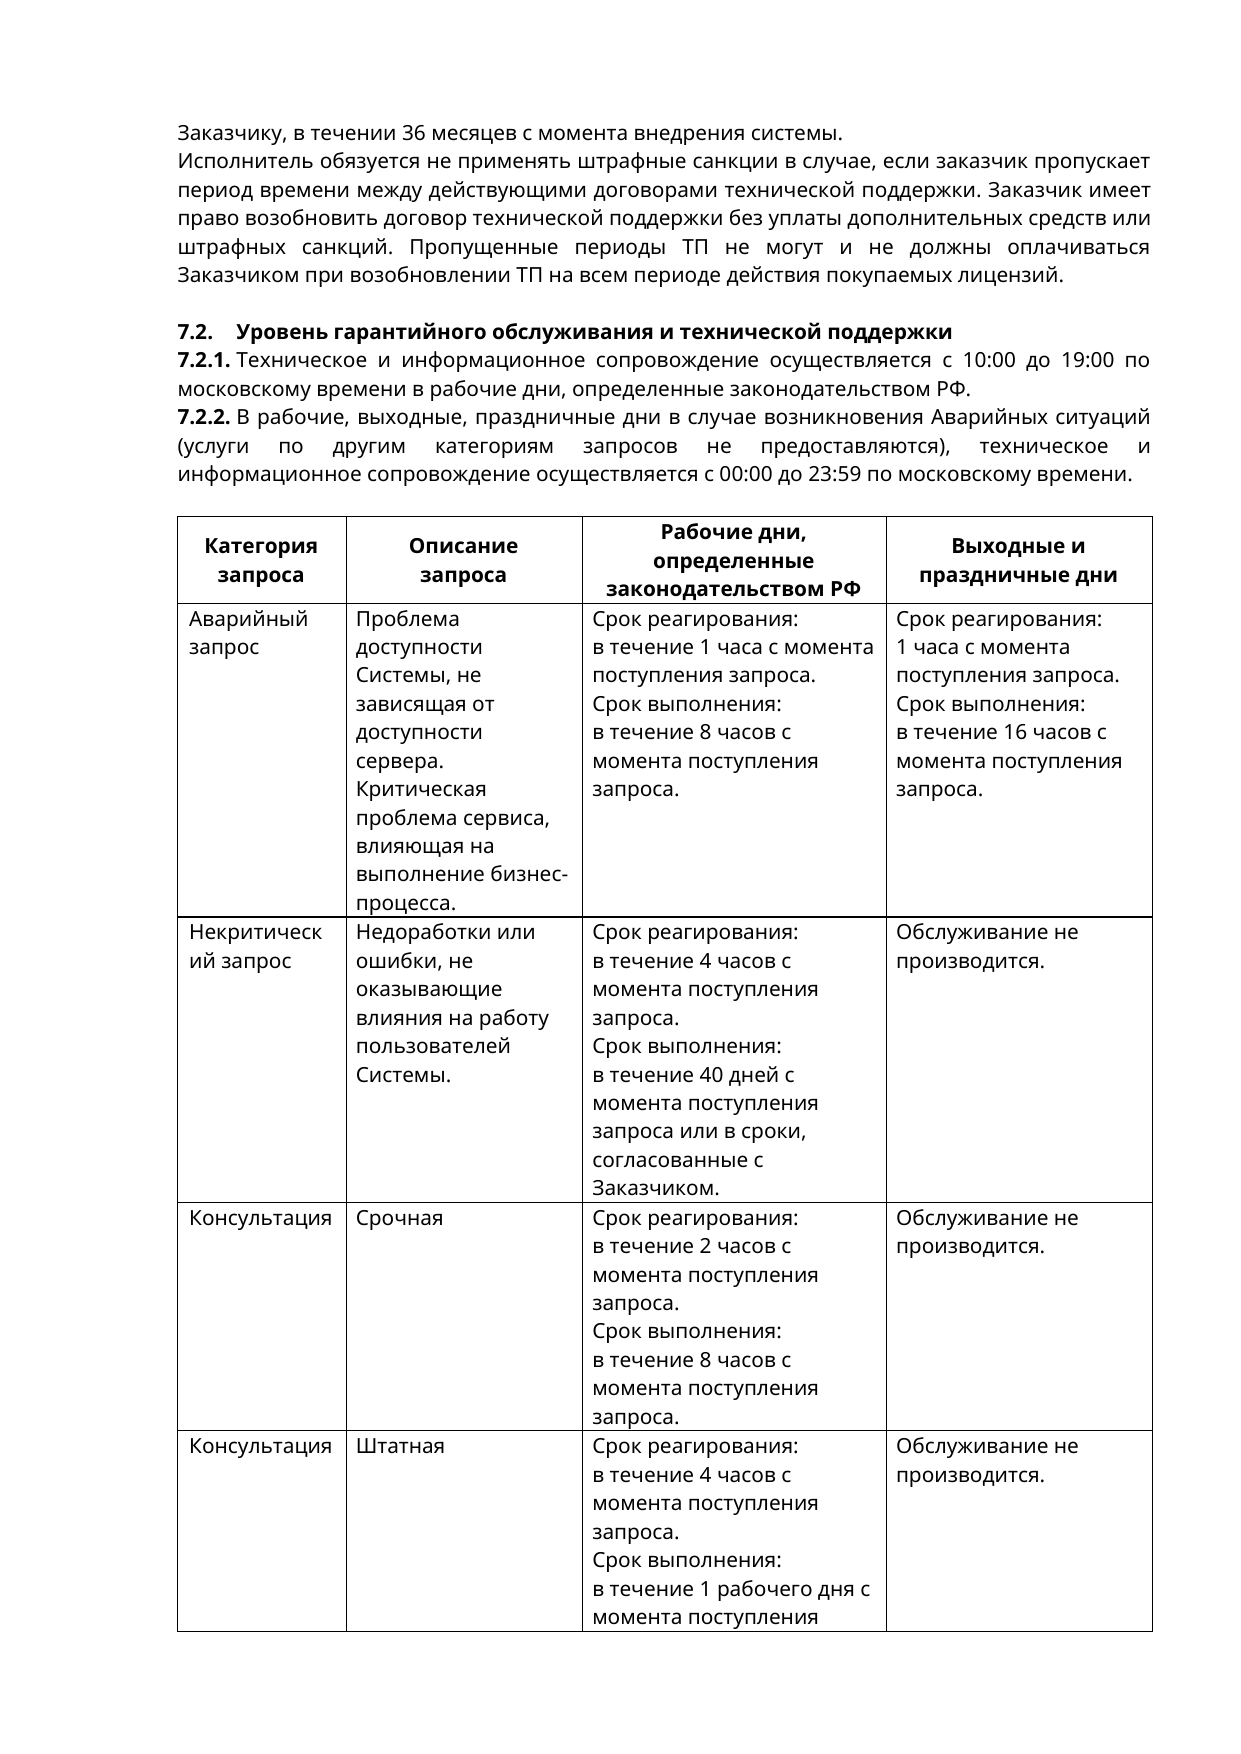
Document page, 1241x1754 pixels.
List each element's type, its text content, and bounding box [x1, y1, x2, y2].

list В рабочие, выходные, праздничные дни в случае возникновения Аварийных ситуаций (услуги по другим категориям запросов не предоставляются), техническое и информационное сопровождение осуществляется с 00:00 до 23:59 по московскому времени. [177, 402, 1152, 488]
table_cell Обслуживание не производится. [887, 918, 1152, 1202]
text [177, 118, 1152, 147]
table_header Описание запроса [347, 517, 582, 603]
text Исполнитель обязуется не применять штрафные санкции в случае, если заказчик пропускает период времени между действующими договорами технической поддержки. Заказчик имеет право возобновить договор технической поддержки без уплаты дополнительных средств или штрафных санкций. Пропущенные периоды ТП не могут и не должны оплачиваться Заказчиком при возобновлении ТП на всем периоде действия покупаемых лицензий. [177, 147, 1152, 289]
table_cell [887, 1431, 1152, 1631]
table_cell Консультация [178, 1431, 346, 1631]
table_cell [583, 1431, 886, 1631]
table_header Категория запроса [178, 517, 346, 603]
table_cell Срок реагирования: в течение 1 часа с момента поступления запроса. Срок выполнения: в течение 8 часов с момента поступления запроса. [583, 604, 886, 916]
table_cell Аварийный запрос [178, 604, 346, 916]
table_cell Некритический запрос [178, 918, 346, 1202]
table_cell Срок реагирования: в течение 2 часов с момента поступления запроса. Срок выполнения: в течение 8 часов с момента поступления запроса. [583, 1203, 886, 1430]
list Техническое и информационное сопровождение осуществляется с 10:00 до 19:00 по московскому времени в рабочие дни, определенные законодательством РФ. [177, 346, 1152, 402]
table_header Выходные и праздничные дни [887, 517, 1152, 603]
table_cell Срок реагирования: 1 часа с момента поступления запроса. Срок выполнения: в течение 16 часов с момента поступления запроса. [887, 604, 1152, 916]
table_header Рабочие дни, определенные законодательством РФ [583, 517, 886, 603]
table_cell Срочная [347, 1203, 582, 1430]
table_cell Недоработки или ошибки, не оказывающие влияния на работу пользователей Системы. [347, 918, 582, 1202]
table_cell Консультация [178, 1203, 346, 1430]
table_cell Штатная [347, 1431, 582, 1631]
table_cell Обслуживание не производится. [887, 1203, 1152, 1430]
table_cell Срок реагирования: в течение 4 часов с момента поступления запроса. Срок выполнения: в течение 40 дней с момента поступления запроса или в сроки, согласованные с Заказчиком. [583, 918, 886, 1202]
subtitle Уровень гарантийного обслуживания и технической поддержки [177, 317, 1152, 346]
table_cell Проблема доступности Системы, не зависящая от доступности сервера. Критическая проблема сервиса, влияющая на выполнение бизнес-процесса. [347, 604, 582, 916]
